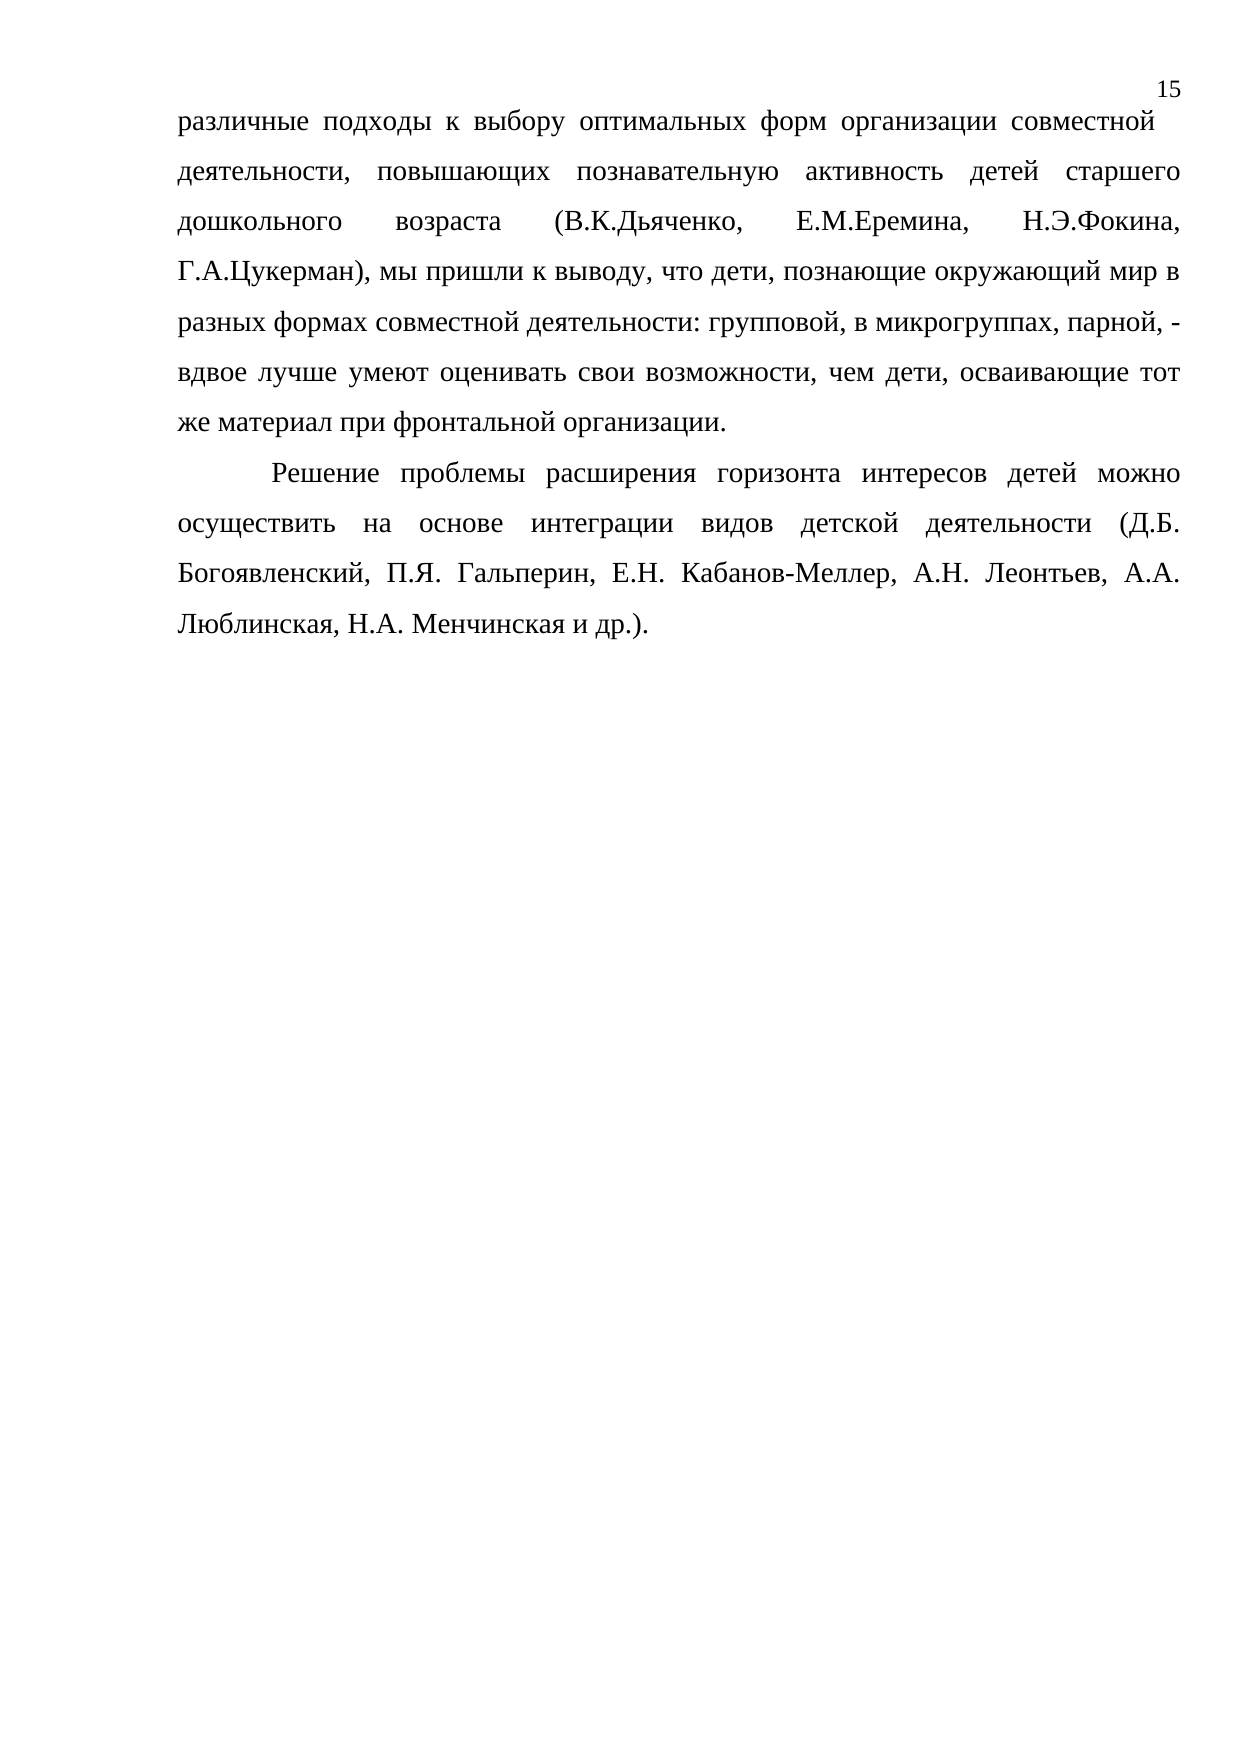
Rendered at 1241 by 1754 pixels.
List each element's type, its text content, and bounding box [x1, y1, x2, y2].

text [177, 103, 1181, 438]
text Решение проблемы расширения горизонта интересов детей можно осуществить на основе интеграции видов детской деятельности (Д.Б. Богоявленский, П.Я. Гальперин, Е.Н. Кабанов-Меллер, А.Н. Леонтьев, А.А. Люблинская, Н.А. Менчинская и др.). [177, 455, 1181, 639]
